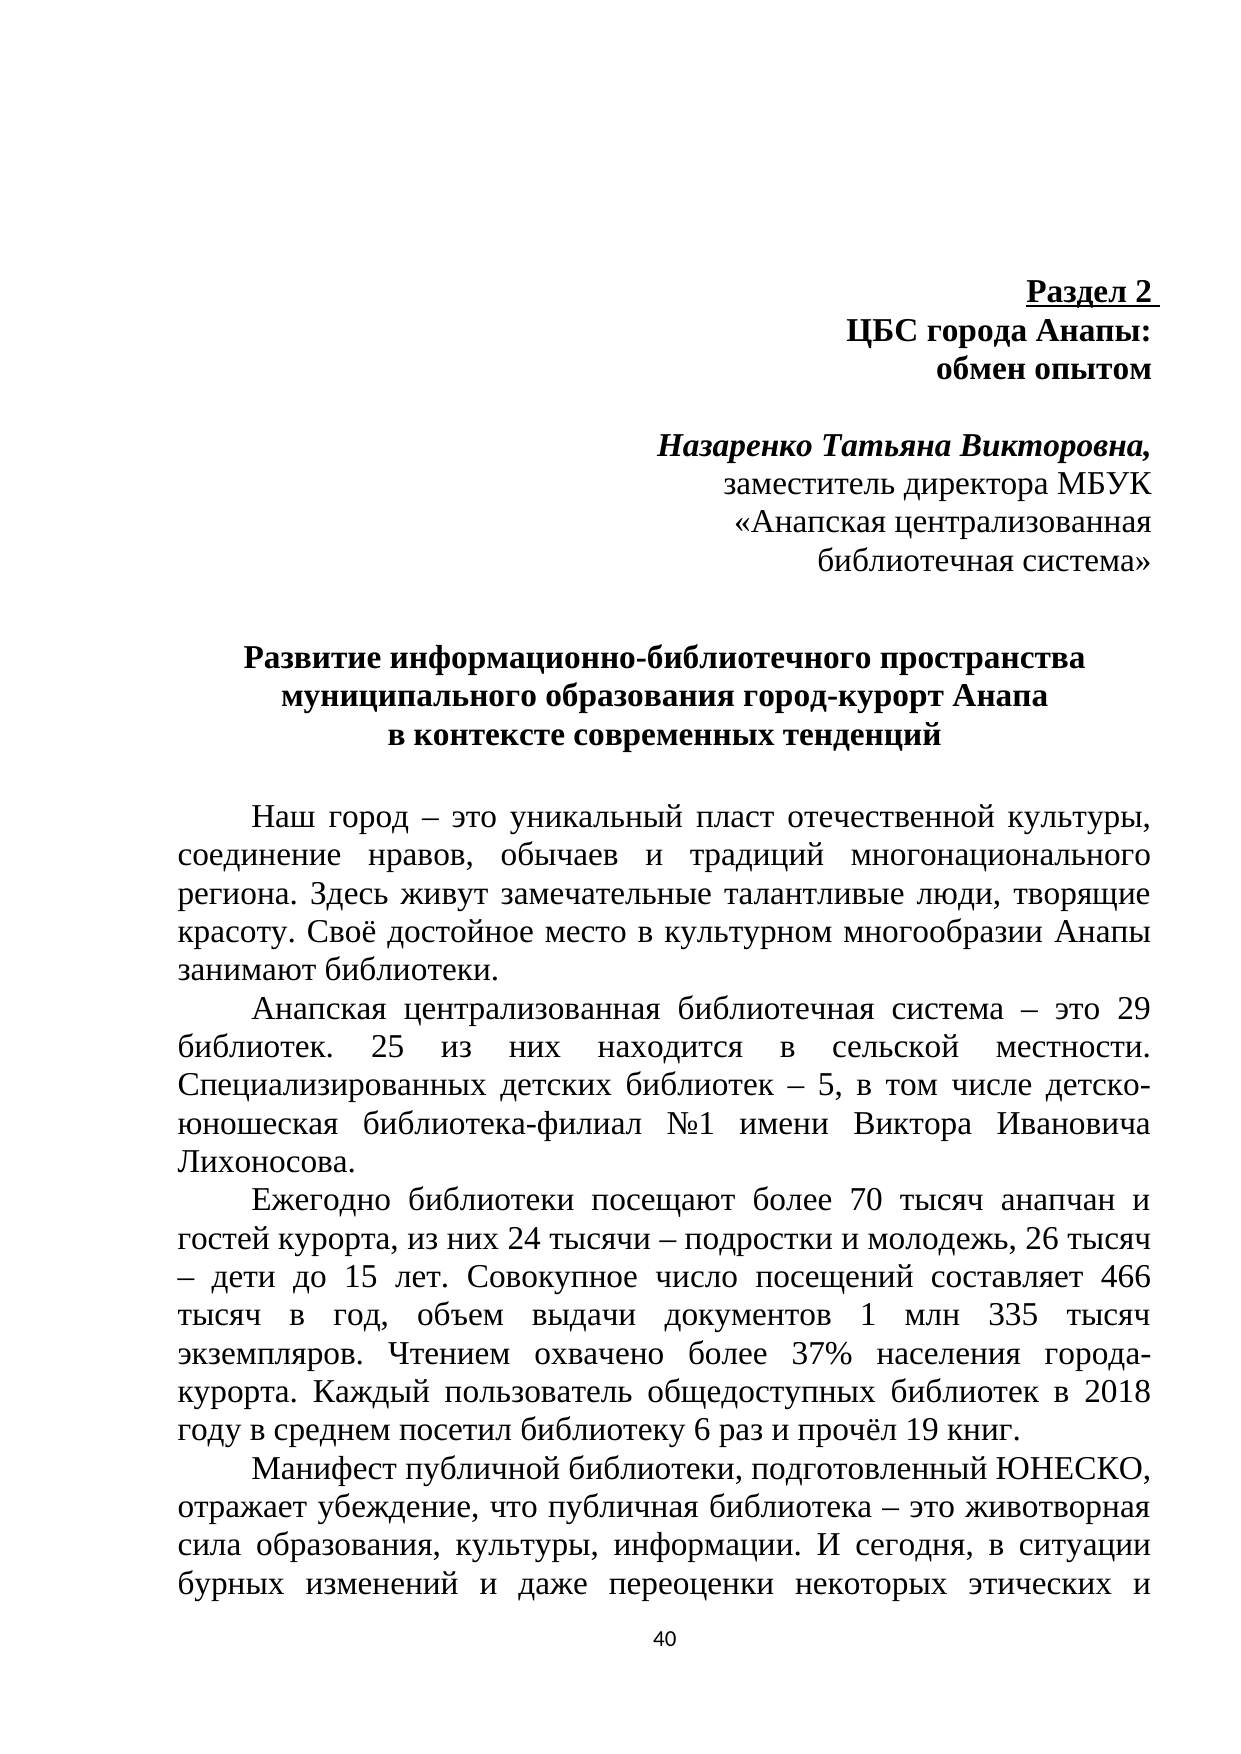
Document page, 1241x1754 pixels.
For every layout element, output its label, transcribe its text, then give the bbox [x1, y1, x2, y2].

text Назаренко Татьяна Викторовна, [177, 425, 1152, 463]
list Анапская централизованная библиотечная система – это 29 библиотек. 25 из них находится в сельской местности. Специализированных детских библиотек – 5, в том числе детско-юношеская библиотека-филиал №1 имени Виктора Ивановича Лихоносова. [177, 988, 1152, 1180]
text Ежегодно библиотеки посещают более 70 тысяч анапчан и гостей курорта, из них 24 тысячи – подростки и молодежь, 26 тысяч – дети до 15 лет. Совокупное число посещений составляет 466 тысяч в год, объем выдачи документов 1 млн 335 тысяч экземпляров. Чтением охвачено более 37% населения города-курорта. Каждый пользователь общедоступных библиотек в 2018 году в среднем посетил библиотеку 6 раз и прочёл 19 книг. [177, 1180, 1152, 1448]
text Наш город – это уникальный пласт отечественной культуры, соединение нравов, обычаев и традиций многонационального региона. Здесь живут замечательные талантливые люди, творящие красоту. Своё достойное место в культурном многообразии Анапы занимают библиотеки. [177, 796, 1152, 988]
text муниципального образования город-курорт Анапа [177, 676, 1152, 714]
text в контексте современных тенденций [177, 714, 1152, 752]
text обмен опытом [177, 348, 1152, 386]
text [177, 1448, 1152, 1601]
text «Анапская централизованная [177, 501, 1152, 540]
text ЦБС города Анапы: [177, 310, 1152, 348]
text заместитель директора МБУК [177, 463, 1152, 501]
text Раздел 2 [177, 271, 1152, 310]
text библиотечная система» [177, 540, 1152, 578]
text Развитие информационно-библиотечного пространства [177, 637, 1152, 676]
